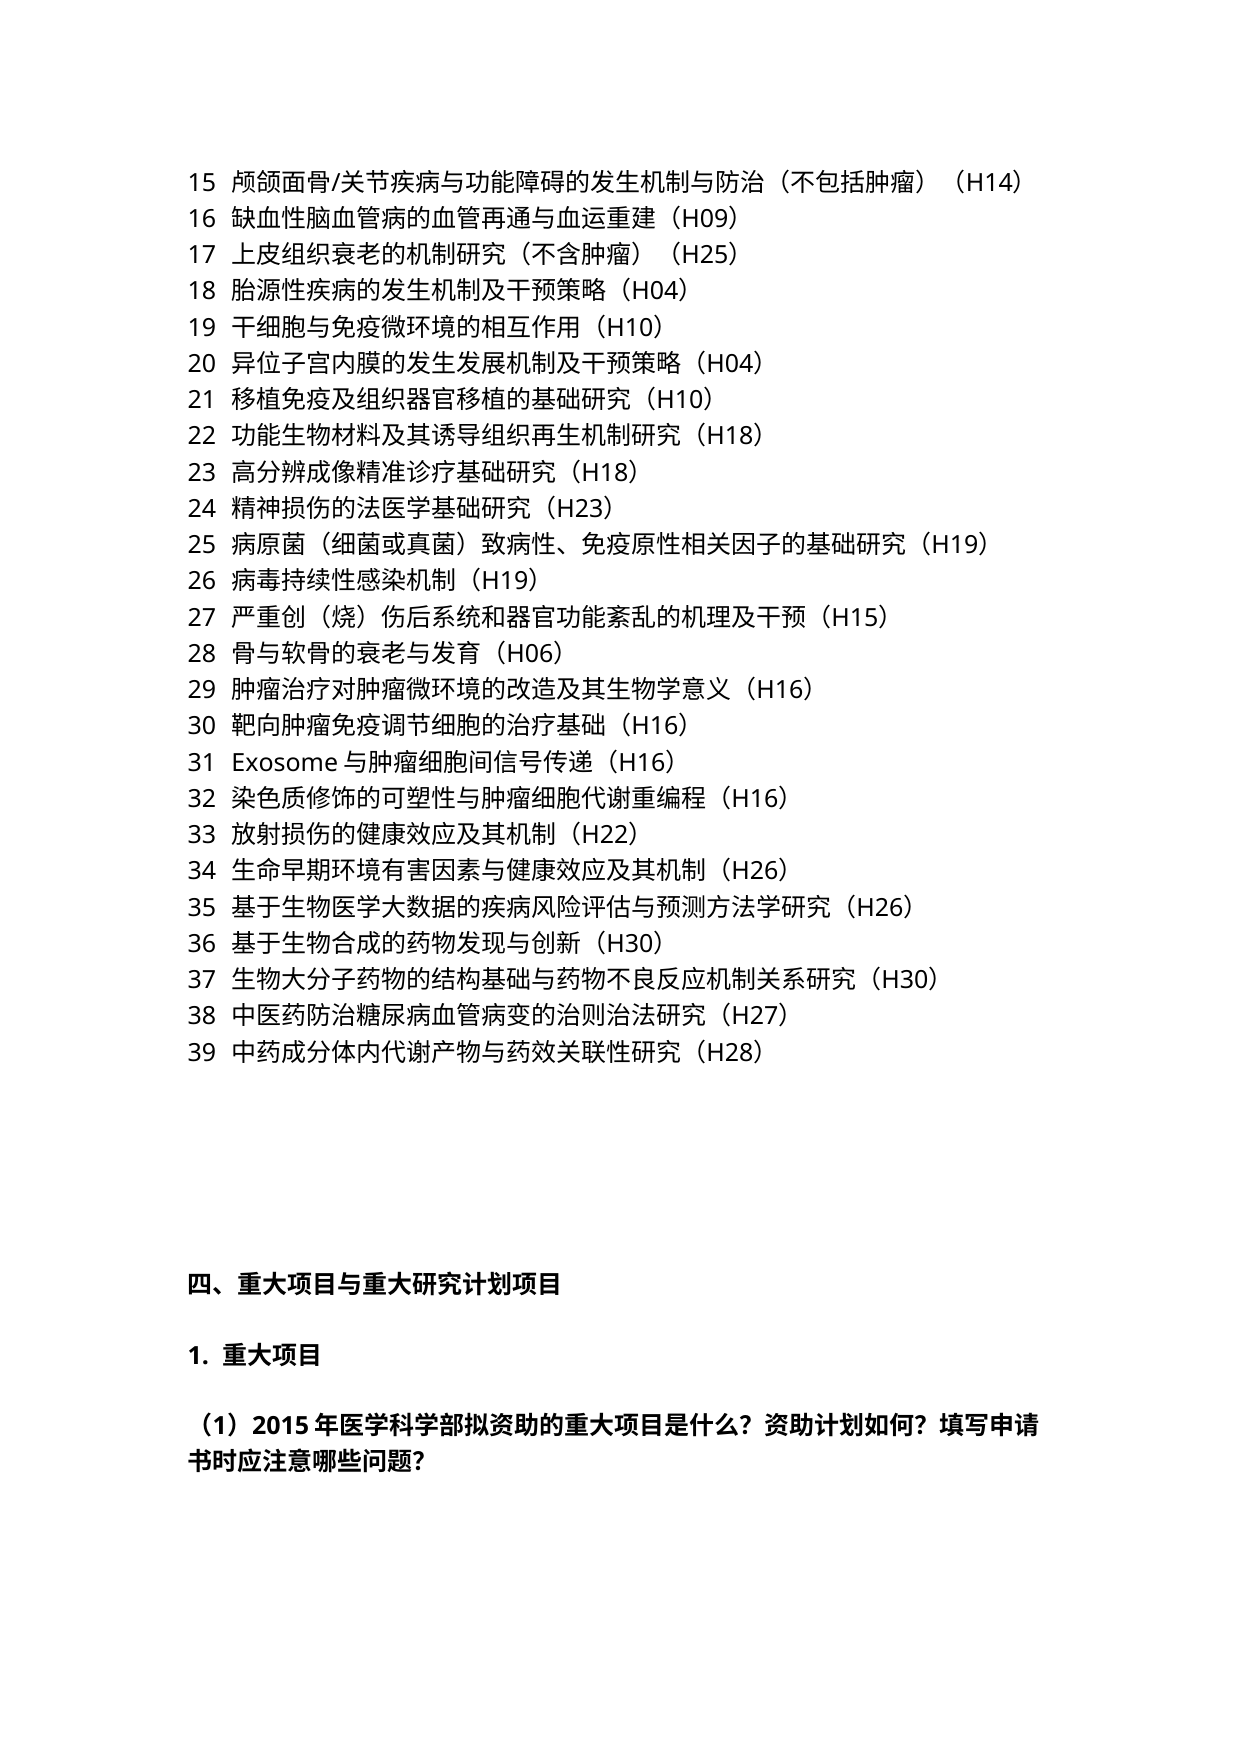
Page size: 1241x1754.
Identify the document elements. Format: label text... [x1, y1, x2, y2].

text 38 中医药防治糖尿病血管病变的治则治法研究（H27） [187, 996, 1053, 1032]
text 16 缺血性脑血管病的血管再通与血运重建（H09） [187, 198, 1053, 234]
text （1）2015年医学科学部拟资助的重大项目是什么？资助计划如何？填写申请书时应注意哪些问题？ [187, 1405, 1053, 1478]
text 37 生物大分子药物的结构基础与药物不良反应机制关系研究（H30） [187, 959, 1053, 996]
text 26 病毒持续性感染机制（H19） [187, 561, 1053, 597]
text 24 精神损伤的法医学基础研究（H23） [187, 488, 1053, 524]
text 28 骨与软骨的衰老与发育（H06） [187, 633, 1053, 669]
text 33 放射损伤的健康效应及其机制（H22） [187, 814, 1053, 851]
text 17 上皮组织衰老的机制研究（不含肿瘤）（H25） [187, 234, 1053, 271]
text 22 功能生物材料及其诱导组织再生机制研究（H18） [187, 416, 1053, 452]
text 21 移植免疫及组织器官移植的基础研究（H10） [187, 379, 1053, 416]
text 29 肿瘤治疗对肿瘤微环境的改造及其生物学意义（H16） [187, 669, 1053, 706]
text 四、重大项目与重大研究计划项目 [187, 1265, 1053, 1301]
text 36 基于生物合成的药物发现与创新（H30） [187, 923, 1053, 959]
text 20 异位子宫内膜的发生发展机制及干预策略（H04） [187, 343, 1053, 379]
text 25 病原菌（细菌或真菌）致病性、免疫原性相关因子的基础研究（H19） [187, 524, 1053, 561]
text 1. 重大项目 [187, 1335, 1053, 1371]
text 23 高分辨成像精准诊疗基础研究（H18） [187, 452, 1053, 488]
text 27 严重创（烧）伤后系统和器官功能紊乱的机理及干预（H15） [187, 597, 1053, 633]
text 35 基于生物医学大数据的疾病风险评估与预测方法学研究（H26） [187, 887, 1053, 923]
text 19 干细胞与免疫微环境的相互作用（H10） [187, 307, 1053, 343]
text 30 靶向肿瘤免疫调节细胞的治疗基础（H16） [187, 706, 1053, 742]
text 31 Exosome与肿瘤细胞间信号传递（H16） [187, 742, 1053, 778]
text 15 颅颌面骨/关节疾病与功能障碍的发生机制与防治（不包括肿瘤）（H14） [187, 162, 1053, 198]
text 18 胎源性疾病的发生机制及干预策略（H04） [187, 271, 1053, 307]
text 39 中药成分体内代谢产物与药效关联性研究（H28） [187, 1032, 1053, 1068]
text 34 生命早期环境有害因素与健康效应及其机制（H26） [187, 851, 1053, 887]
text 32 染色质修饰的可塑性与肿瘤细胞代谢重编程（H16） [187, 778, 1053, 814]
